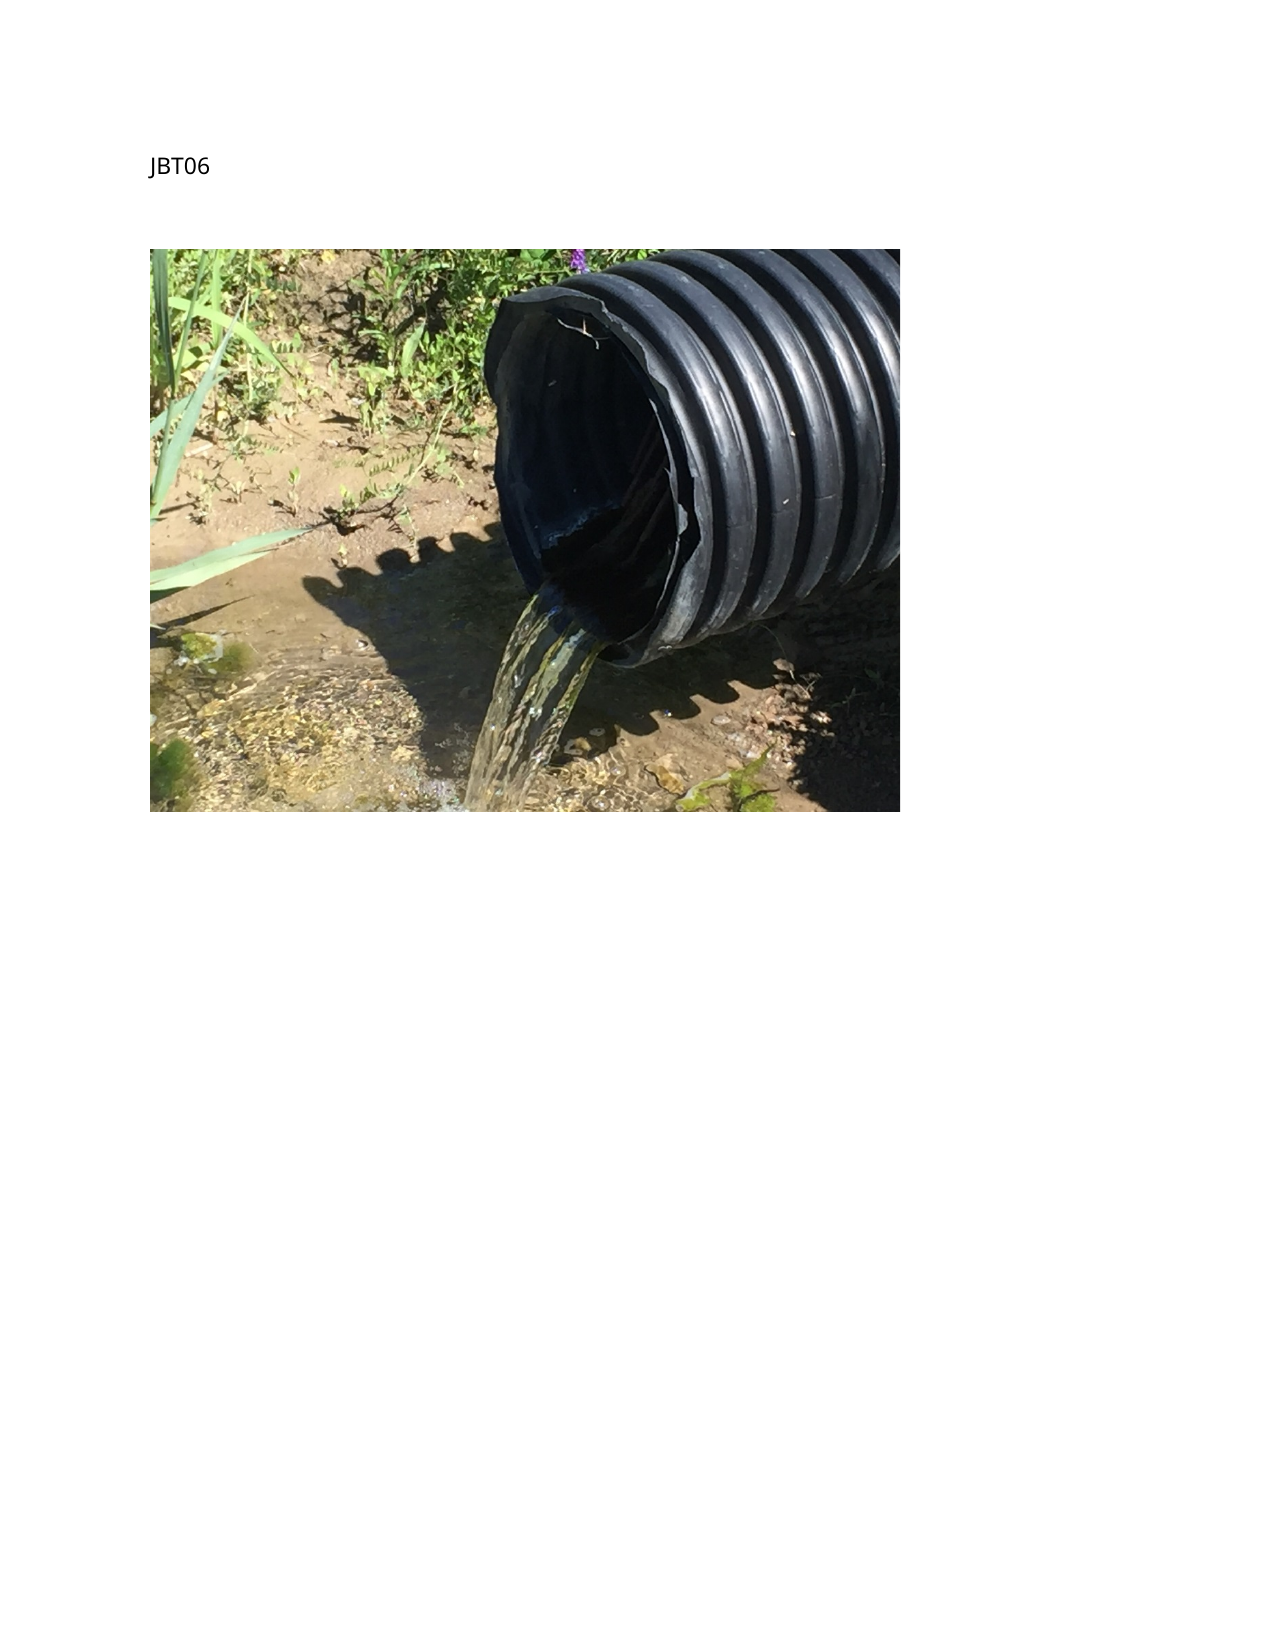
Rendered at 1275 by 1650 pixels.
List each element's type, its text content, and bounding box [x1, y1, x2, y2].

text JBT06 [150, 150, 1125, 181]
picture [150, 249, 901, 812]
